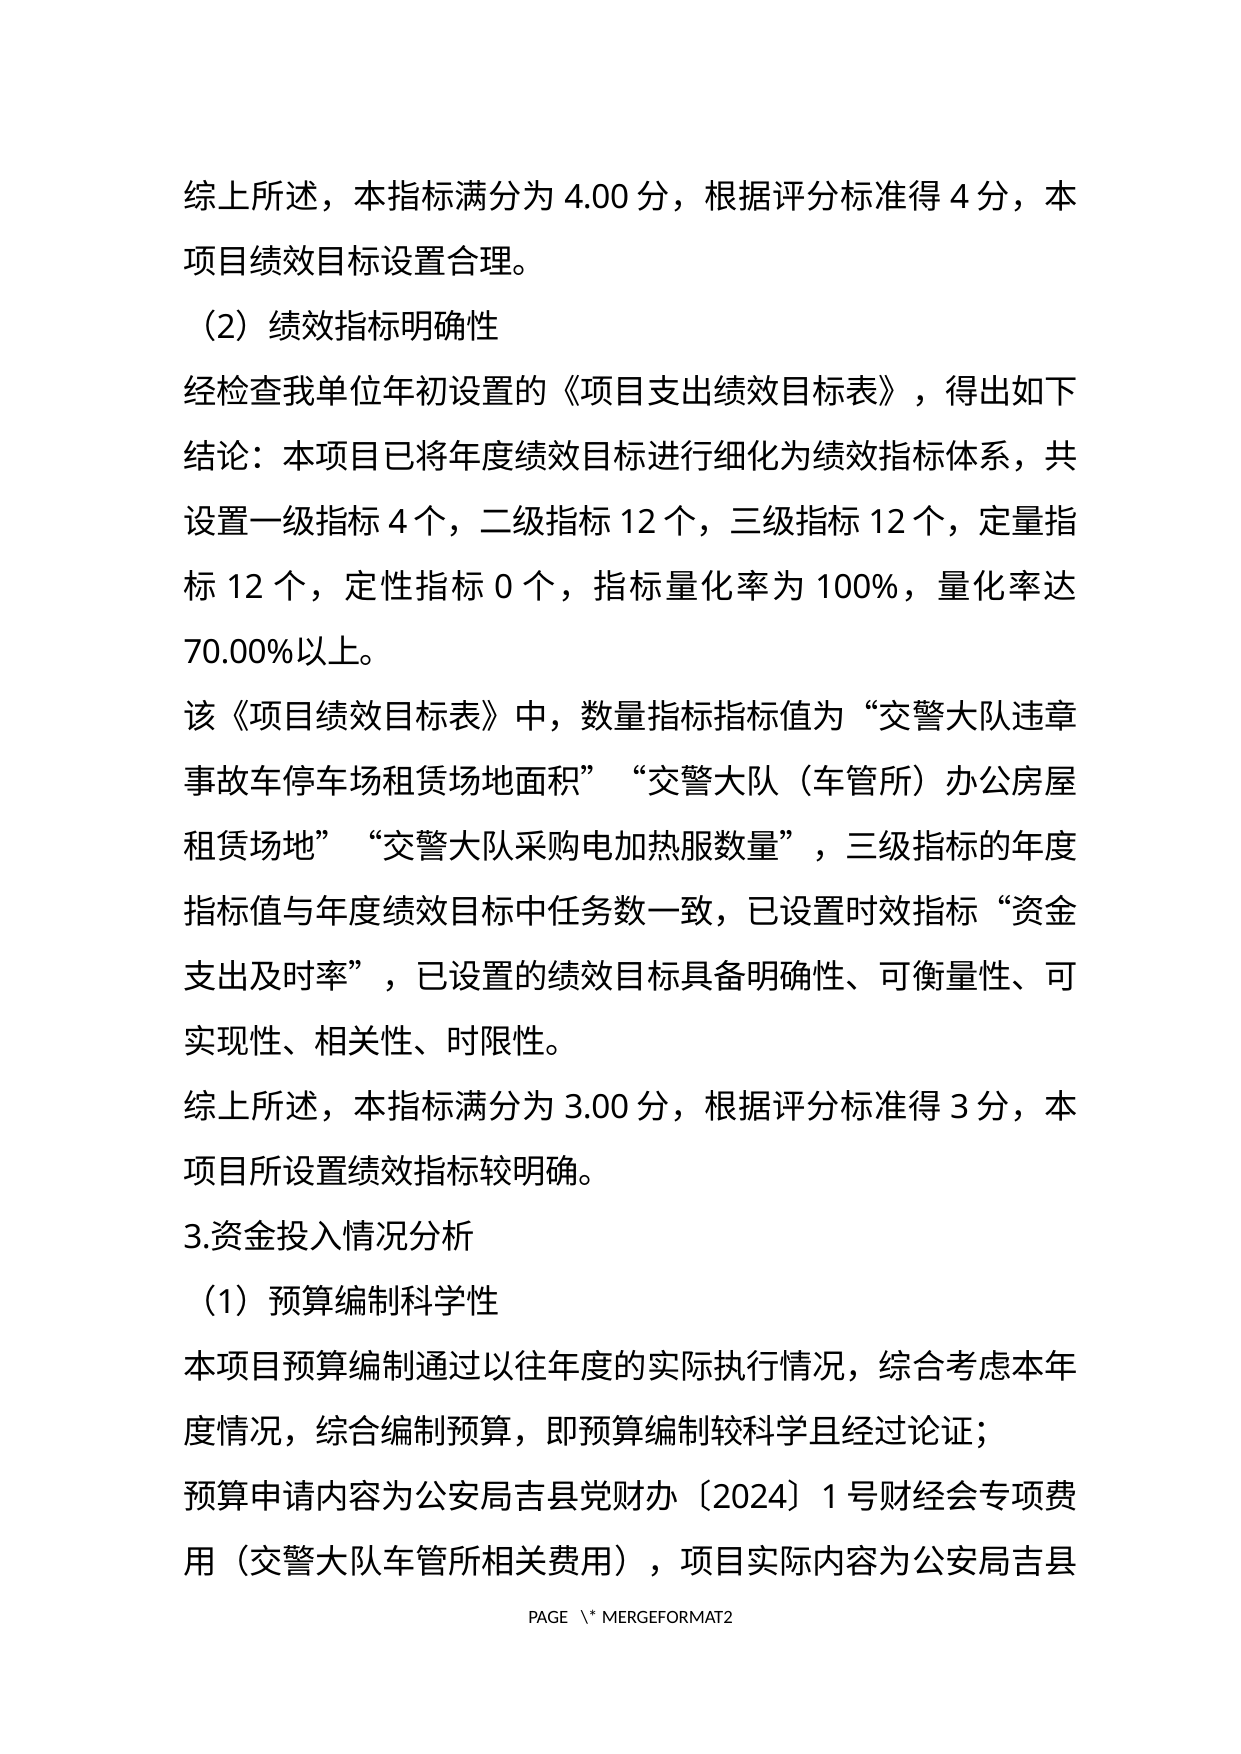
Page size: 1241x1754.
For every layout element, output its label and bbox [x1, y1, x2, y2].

text [183, 162, 1078, 1592]
